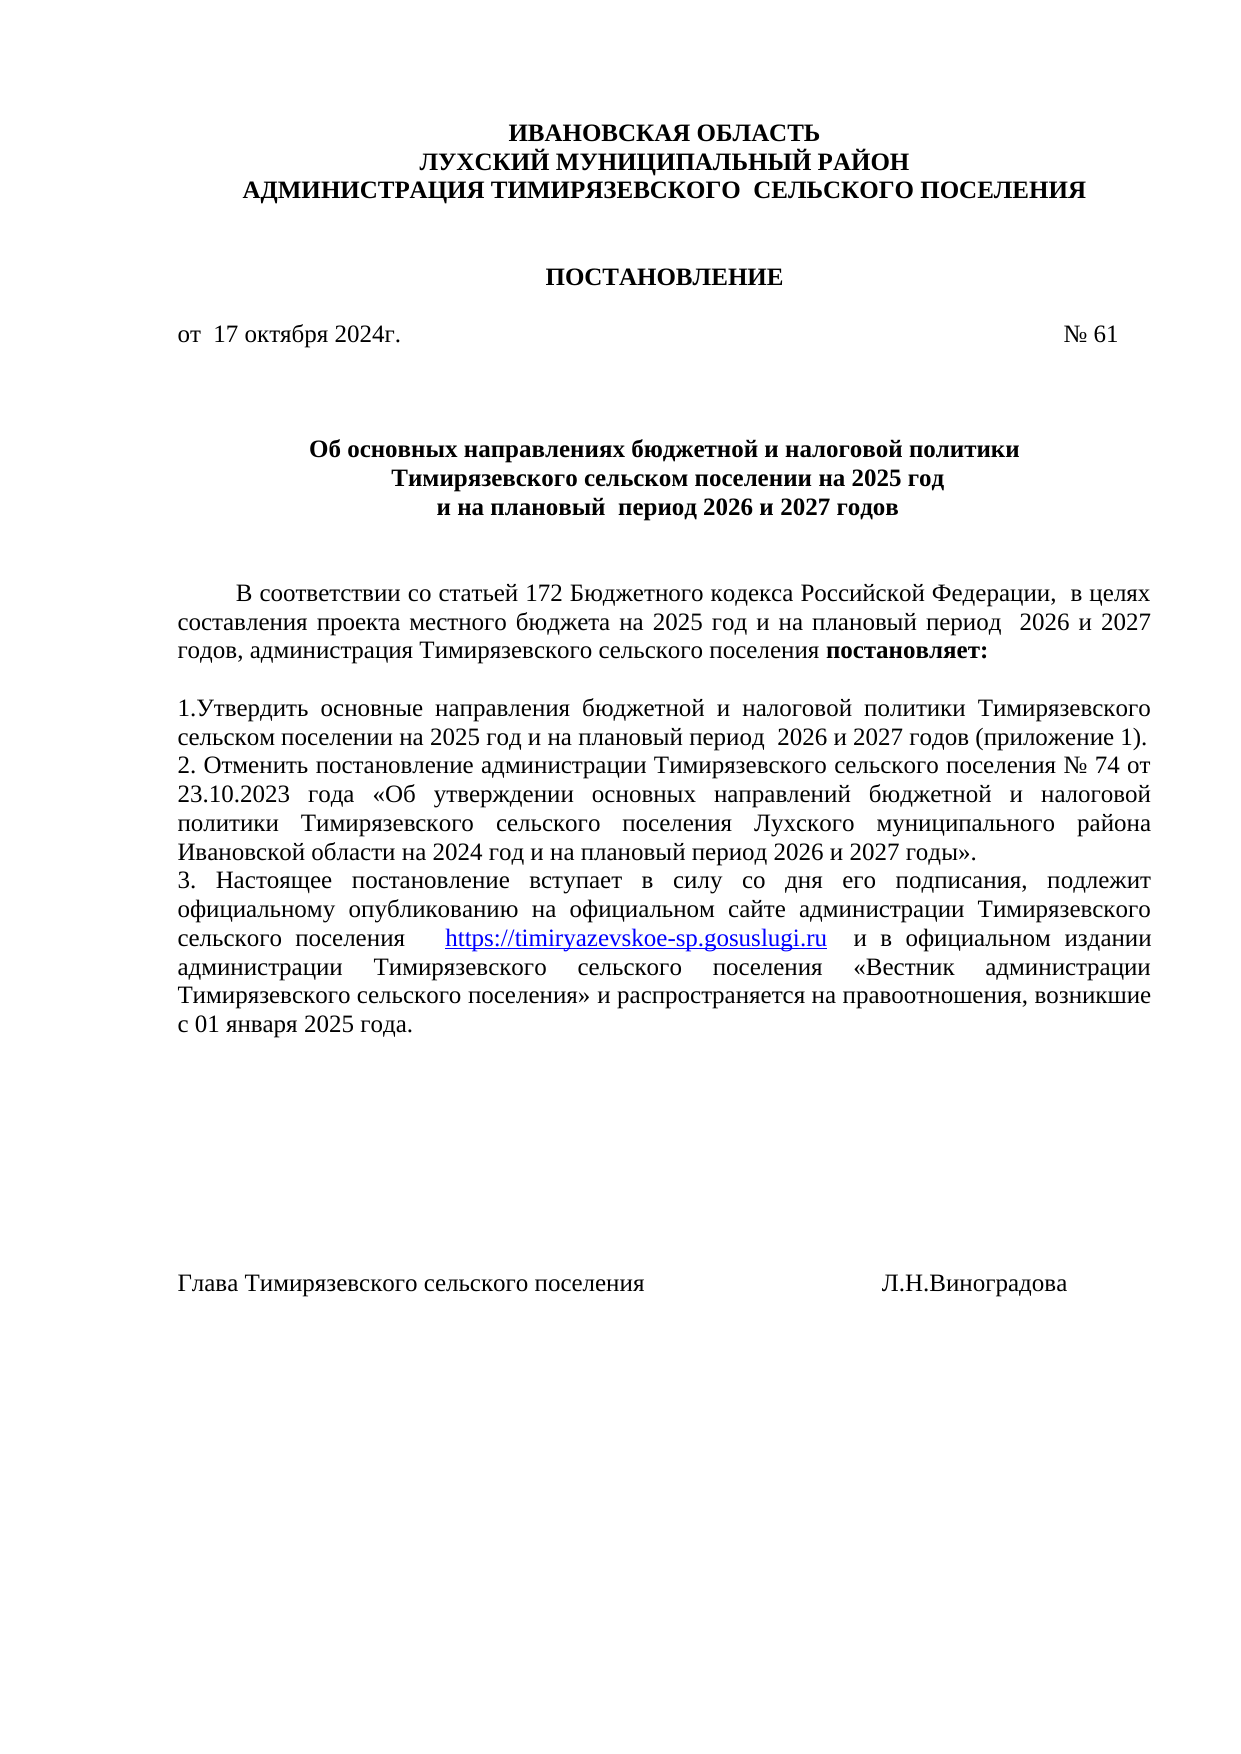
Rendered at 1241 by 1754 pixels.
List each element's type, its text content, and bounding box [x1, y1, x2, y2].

text АДМИНИСТРАЦИЯ ТИМИРЯЗЕВСКОГО СЕЛЬСКОГО ПОСЕЛЕНИЯ [177, 176, 1152, 204]
text ИВАНОВСКАЯ ОБЛАСТЬ [177, 118, 1152, 147]
text В соответствии со статьей 172 Бюджетного кодекса Российской Федерации, в целях составления проекта местного бюджета на 2025 год и на плановый период 2026 и 2027 годов, администрация Тимирязевского сельского поселения постановляет: [177, 578, 1152, 664]
text 3. Настоящее постановление вступает в силу со дня его подписания, подлежит официальному опубликованию на официальном сайте администрации Тимирязевского сельского поселения https://timiryazevskoe-sp.gosuslugi.ru и в официальном издании администрации Тимирязевского сельского поселения «Вестник администрации Тимирязевского сельского поселения» и распространяется на правоотношения, возникшие с 01 января 2025 года. [177, 866, 1152, 1038]
text ЛУХСКИЙ МУНИЦИПАЛЬНЫЙ РАЙОН [177, 147, 1152, 176]
title Об основных направлениях бюджетной и налоговой политики [177, 434, 1152, 463]
text Глава Тимирязевского сельского поселения Л.Н.Виноградова [177, 1268, 1152, 1297]
text 1.Утвердить основные направления бюджетной и налоговой политики Тимирязевского сельском поселении на 2025 год и на плановый период 2026 и 2027 годов (приложение 1). [177, 693, 1152, 751]
text от 17 октября 2024г. № 61 [177, 319, 1152, 348]
title и на плановый период 2026 и 2027 годов [177, 492, 1152, 521]
text 2. Отменить постановление администрации Тимирязевского сельского поселения № 74 от 23.10.2023 года «Об утверждении основных направлений бюджетной и налоговой политики Тимирязевского сельского поселения Лухского муниципального района Ивановской области на 2024 год и на плановый период 2026 и 2027 годы». [177, 751, 1152, 866]
title Тимирязевского сельском поселении на 2025 год [177, 463, 1152, 492]
subtitle ПОСТАНОВЛЕНИЕ [177, 262, 1152, 291]
